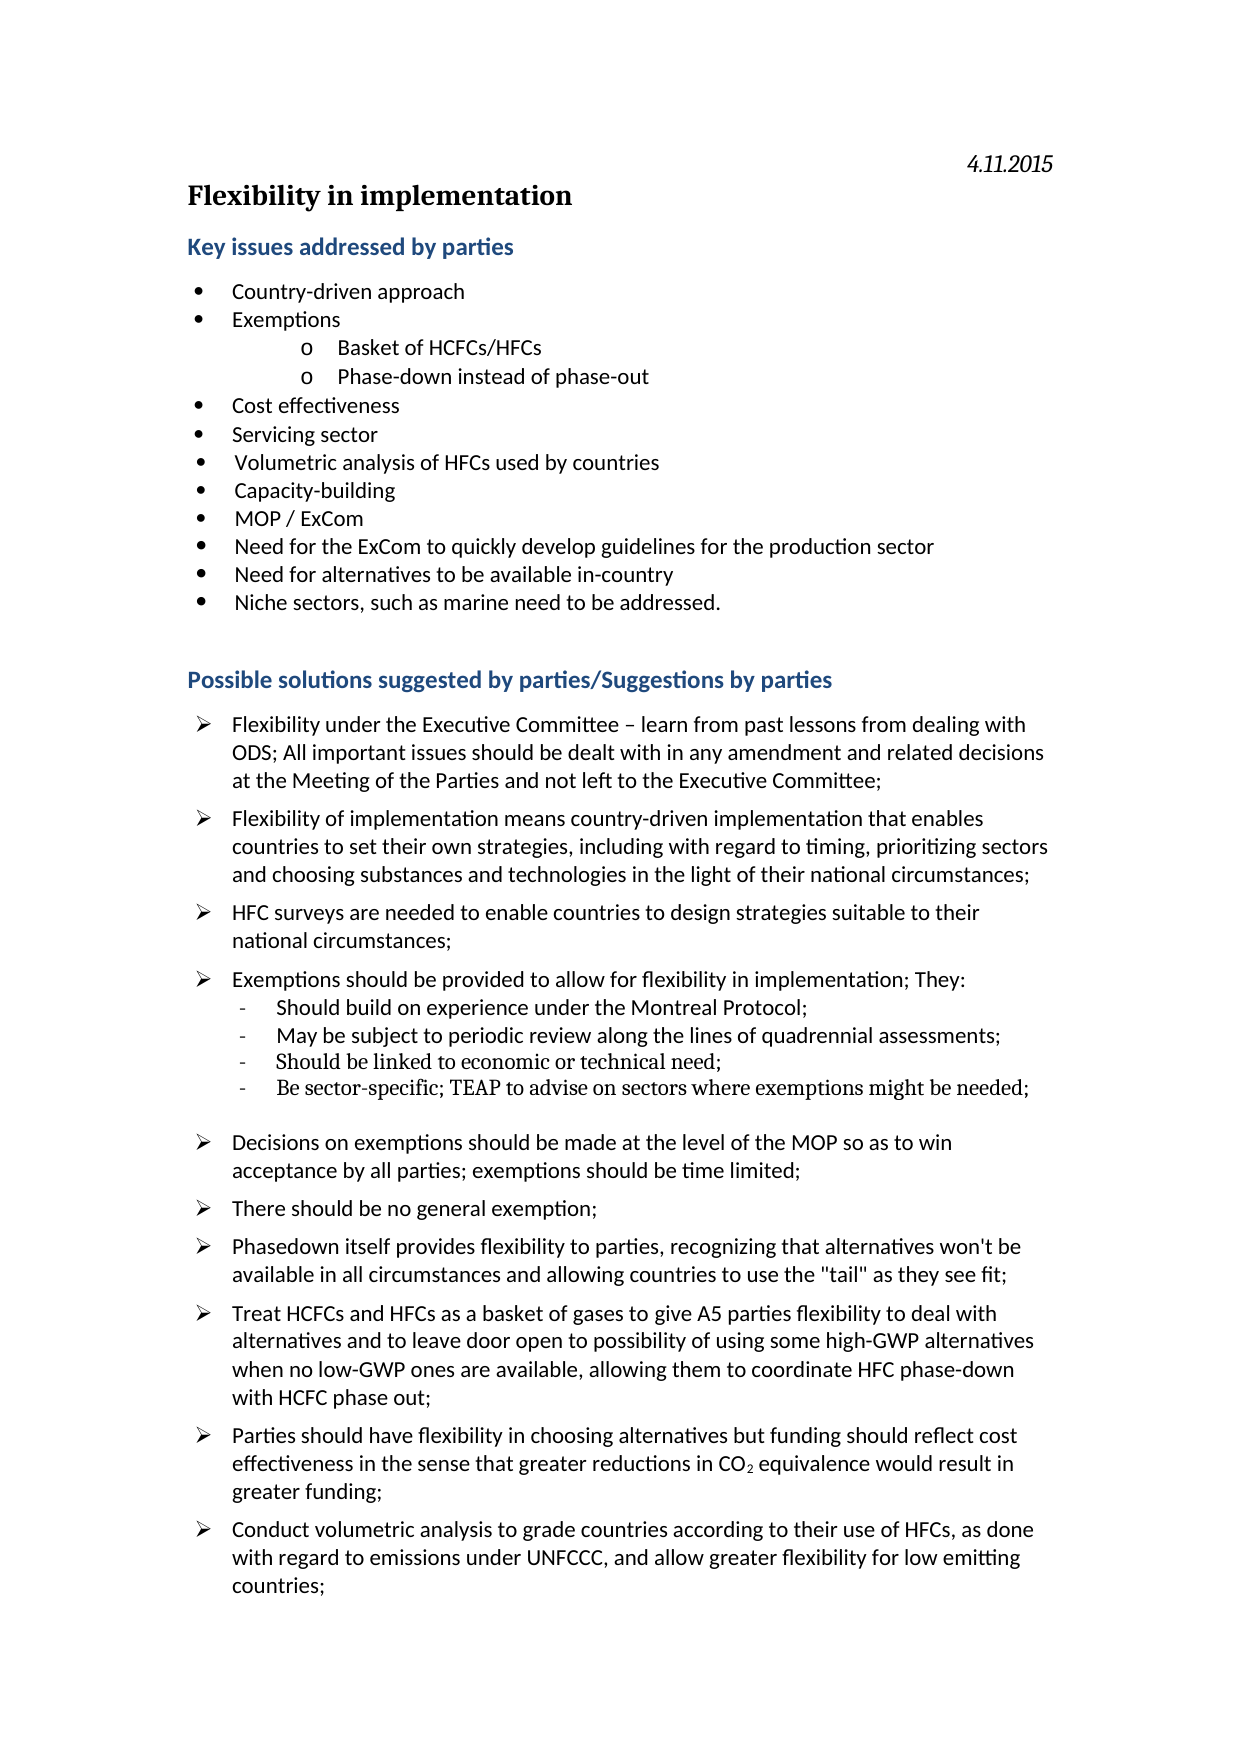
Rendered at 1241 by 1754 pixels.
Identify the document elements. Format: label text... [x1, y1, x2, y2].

list Be sector-specific; TEAP to advise on sectors where exemptions might be needed; [239, 1075, 1053, 1102]
list Exemptions should be provided to allow for flexibility in implementation; They: [194, 965, 1053, 993]
list Phase-down instead of phase-out [300, 362, 1053, 392]
list Servicing sector [194, 420, 1053, 448]
list Should build on experience under the Montreal Protocol; [239, 993, 1053, 1021]
list Parties should have flexibility in choosing alternatives but funding should reflect cost effectiveness in the sense that greater reductions in CO2 equivalence would result in greater funding; [194, 1421, 1053, 1505]
list Should be linked to economic or technical need; [239, 1049, 1053, 1075]
list Flexibility under the Executive Committee – learn from past lessons from dealing with ODS; All important issues should be dealt with in any amendment and related decisions at the Meeting of the Parties and not left to the Executive Committee; [194, 710, 1053, 794]
list Treat HCFCs and HFCs as a basket of gases to give A5 parties flexibility to deal with alternatives and to leave door open to possibility of using some high-GWP alternatives when no low-GWP ones are available, allowing them to coordinate HFC phase-down with HCFC phase out; [194, 1299, 1053, 1411]
text Possible solutions suggested by parties/Suggestions by parties [187, 664, 1053, 695]
list Niche sectors, such as marine need to be addressed. [197, 588, 1053, 616]
text Key issues addressed by parties [187, 231, 1053, 262]
list Volumetric analysis of HFCs used by countries [197, 448, 1053, 476]
text Flexibility in implementation [187, 179, 1053, 212]
list Exemptions [194, 305, 1053, 333]
list Decisions on exemptions should be made at the level of the MOP so as to win acceptance by all parties; exemptions should be time limited; [194, 1128, 1053, 1184]
list MOP / ExCom [197, 504, 1053, 532]
list Flexibility of implementation means country-driven implementation that enables countries to set their own strategies, including with regard to timing, prioritizing sectors and choosing substances and technologies in the light of their national circumstances; [194, 804, 1053, 888]
list Phasedown itself provides flexibility to parties, recognizing that alternatives won't be available in all circumstances and allowing countries to use the "tail" as they see fit; [194, 1232, 1053, 1288]
list Need for alternatives to be available in-country [197, 560, 1053, 588]
list Capacity-building [197, 476, 1053, 504]
list Conduct volumetric analysis to grade countries according to their use of HFCs, as done with regard to emissions under UNFCCC, and allow greater flexibility for low emitting countries; [194, 1515, 1053, 1599]
list There should be no general exemption; [194, 1194, 1053, 1222]
list Need for the ExCom to quickly develop guidelines for the production sector [197, 532, 1053, 560]
list HFC surveys are needed to enable countries to design strategies suitable to their national circumstances; [194, 898, 1053, 954]
list Cost effectiveness [194, 392, 1053, 420]
list May be subject to periodic review along the lines of quadrennial assessments; [239, 1021, 1053, 1049]
list Basket of HCFCs/HFCs [300, 333, 1053, 362]
text 4.11.2015 [187, 150, 1053, 179]
list Country-driven approach [194, 277, 1053, 305]
